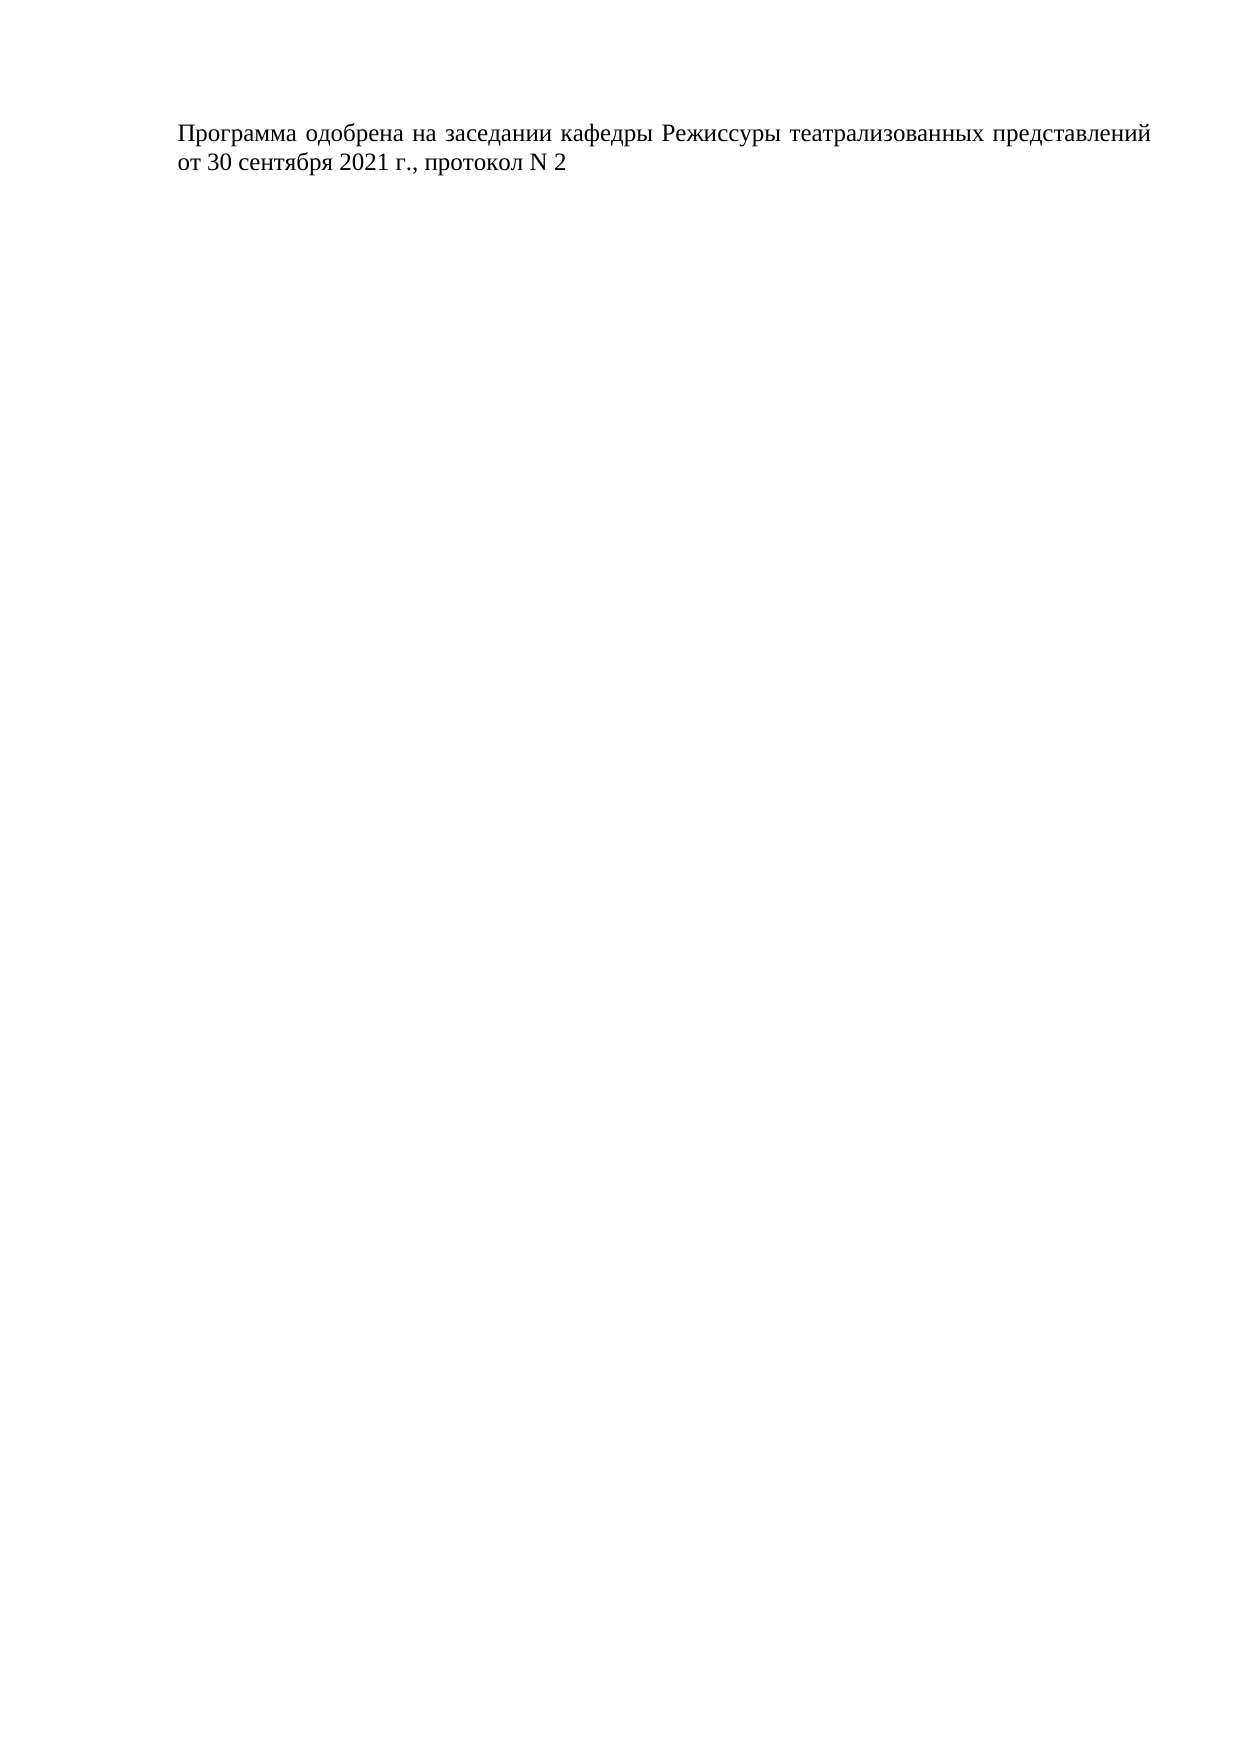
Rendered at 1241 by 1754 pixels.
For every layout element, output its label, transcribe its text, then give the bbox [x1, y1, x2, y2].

text Программа одобрена на заседании кафедры Режиссуры театрализованных представлений от 30 сентября 2021 г., протокол N 2 [177, 118, 1152, 176]
